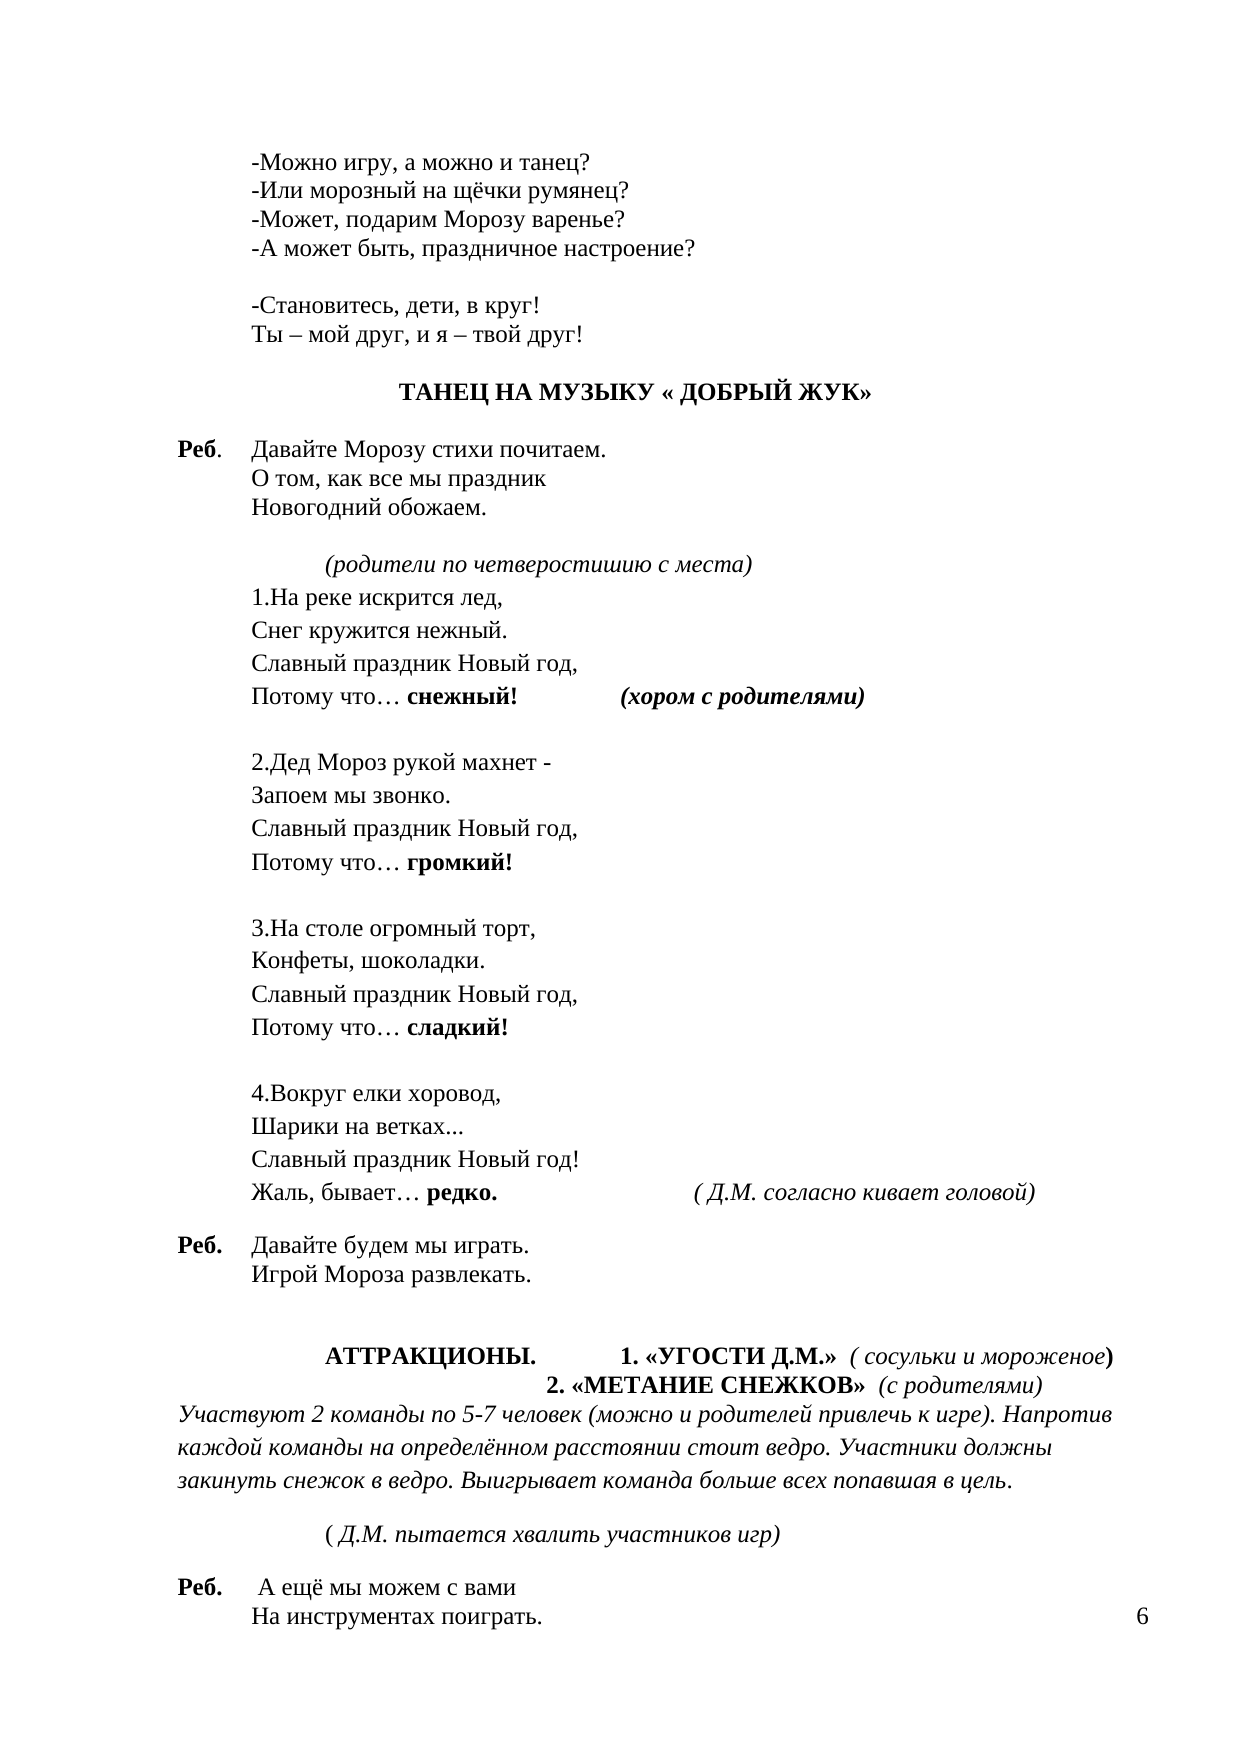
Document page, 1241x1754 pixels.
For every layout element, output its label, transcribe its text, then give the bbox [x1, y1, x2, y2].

text Ты – мой друг, и я – твой друг! [177, 319, 1152, 348]
text -Становитесь, дети, в круг! [177, 291, 1152, 319]
text ( Д.М. пытается хвалить участников игр) [177, 1519, 1152, 1547]
text -Может, подарим Морозу варенье? [177, 204, 1152, 233]
text АТТРАКЦИОНЫ. 1. «УГОСТИ Д.М.» ( сосульки и мороженое) [177, 1341, 1152, 1370]
text Реб. Давайте Морозу стихи почитаем. [177, 434, 1152, 463]
text На инструментах поиграть. 6 [177, 1601, 1152, 1630]
text -Или морозный на щёчки румянец? [177, 176, 1152, 204]
text ТАНЕЦ НА МУЗЫКУ « ДОБРЫЙ ЖУК» [177, 377, 1152, 406]
text -Можно игру, а можно и танец? [177, 147, 1152, 176]
text (родители по четверостишию с места) 1.На реке искрится лед, Снег кружится нежный. Славный праздник Новый год, Потому что… снежный! (хором с родителями) 2.Дед Мороз рукой махнет - Запоем мы звонко. Славный праздник Новый год, Потому что… громкий! 3.На столе огромный торт, Конфеты, шоколадки. Славный праздник Новый год, Потому что… сладкий! 4.Вокруг елки хоровод, Шарики на ветках... Славный праздник Новый год! Жаль, бывает… редко. ( Д.М. согласно кивает головой) [251, 549, 1152, 1206]
text О том, как все мы праздник [177, 463, 1152, 492]
text 2. «МЕТАНИЕ СНЕЖКОВ» (с родителями) [177, 1370, 1152, 1399]
text Игрой Мороза развлекать. [177, 1259, 1152, 1288]
text Участвуют 2 команды по 5-7 человек (можно и родителей привлечь к игре). Напротив каждой команды на определённом расстоянии стоит ведро. Участники должны закинуть снежок в ведро. Выигрывает команда больше всех попавшая в цель. [177, 1399, 1152, 1493]
text Реб. Давайте будем мы играть. [177, 1231, 1152, 1259]
text Реб. А ещё мы можем с вами [177, 1572, 1152, 1601]
text -А может быть, праздничное настроение? [177, 233, 1152, 262]
text Новогодний обожаем. [177, 492, 1152, 521]
